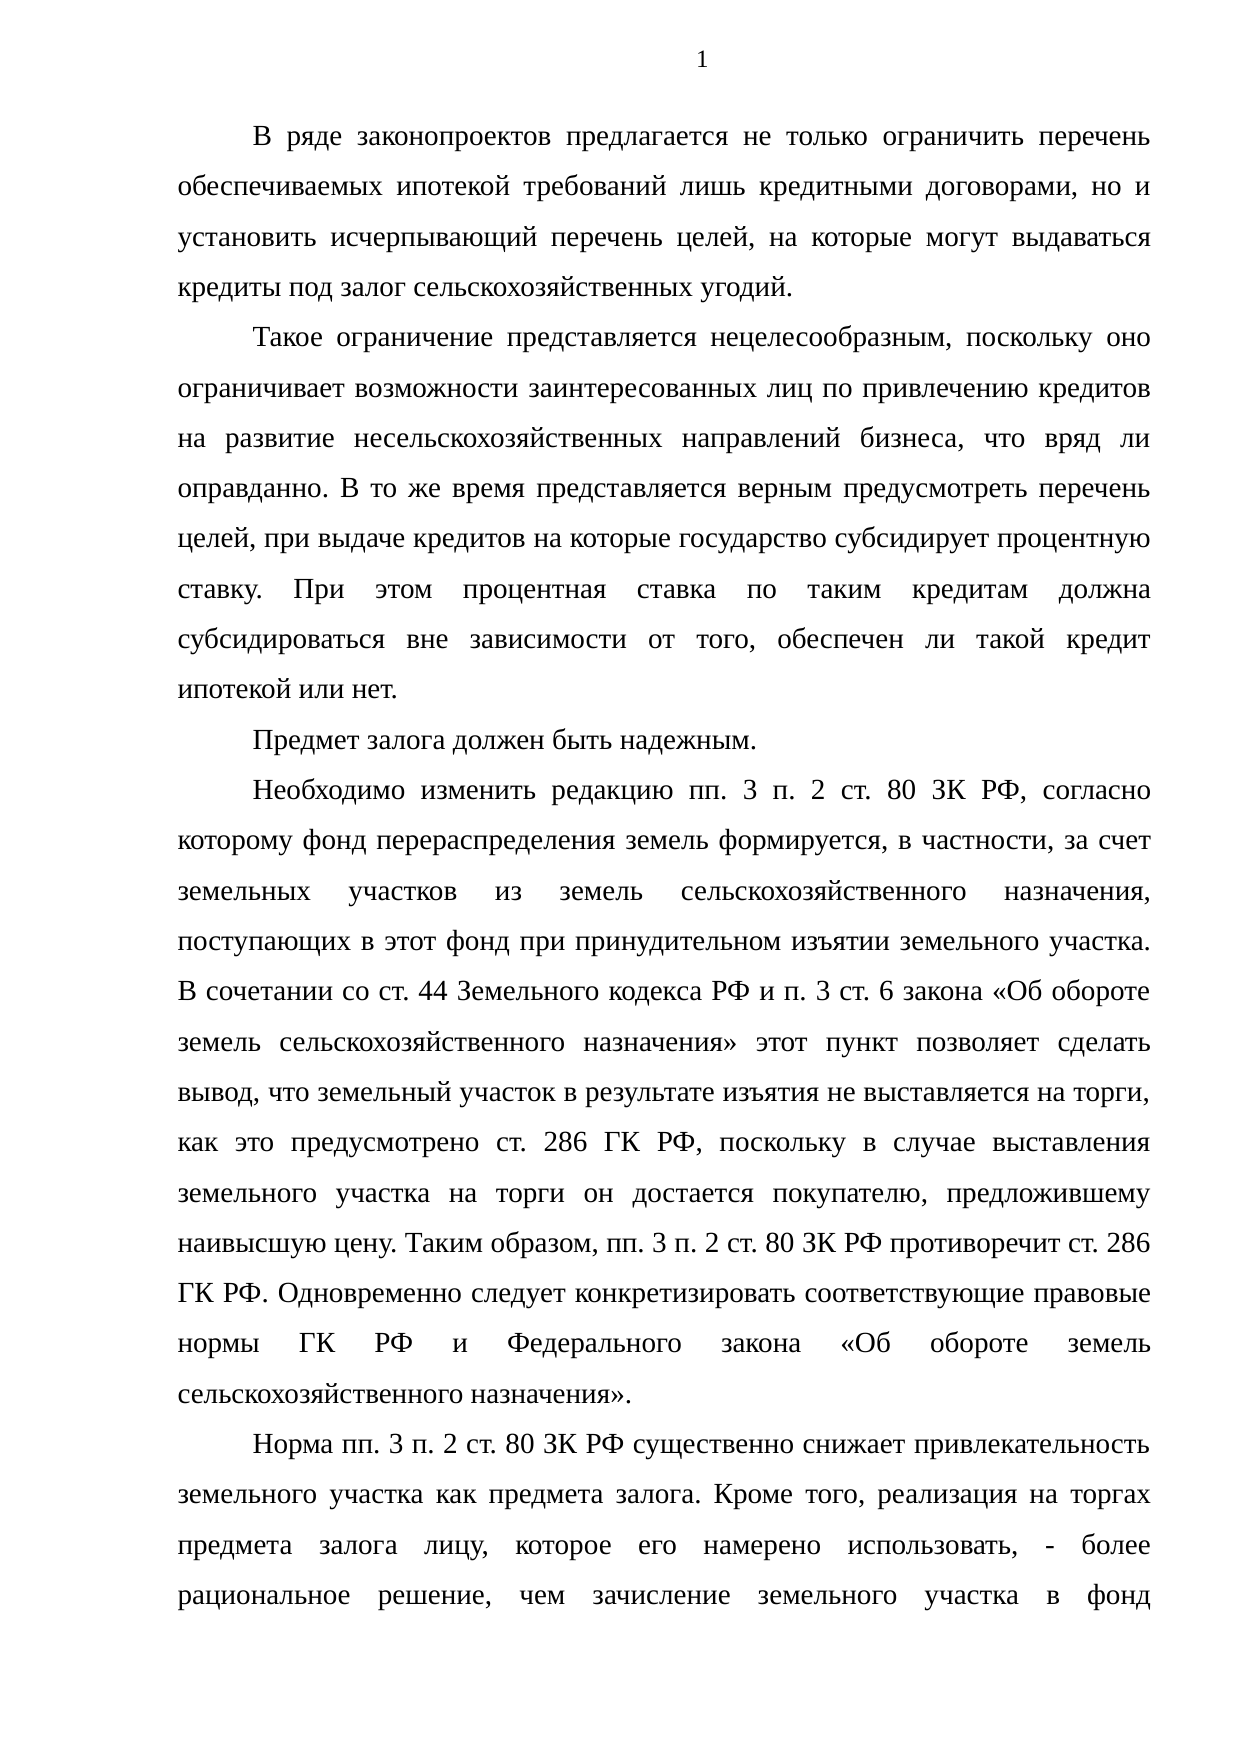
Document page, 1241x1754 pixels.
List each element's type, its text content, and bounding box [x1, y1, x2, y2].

text Такое ограничение представляется нецелесообразным, поскольку оно ограничивает возможности заинтересованных лиц по привлечению кредитов на развитие несельскохозяйственных направлений бизнеса, что вряд ли оправданно. В то же время представляется верным предусмотреть перечень целей, при выдаче кредитов на которые государство субсидирует процентную ставку. При этом процентная ставка по таким кредитам должна субсидироваться вне зависимости от того, обеспечен ли такой кредит ипотекой или нет. [177, 319, 1152, 705]
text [177, 1426, 1152, 1611]
text Предмет залога должен быть надежным. [177, 722, 1152, 755]
text Необходимо изменить редакцию пп. 3 п. 2 ст. 80 ЗК РФ, согласно которому фонд перераспределения земель формируется, в частности, за счет земельных участков из земель сельскохозяйственного назначения, поступающих в этот фонд при принудительном изъятии земельного участка. В сочетании со ст. 44 Земельного кодекса РФ и п. 3 ст. 6 закона «Об обороте земель сельскохозяйственного назначения» этот пункт позволяет сделать вывод, что земельный участок в результате изъятия не выставляется на торги, как это предусмотрено ст. 286 ГК РФ, поскольку в случае выставления земельного участка на торги он достается покупателю, предложившему наивысшую цену. Таким образом, пп. 3 п. 2 ст. 80 ЗК РФ противоречит ст. 286 ГК РФ. Одновременно следует конкретизировать соответствующие правовые нормы ГК РФ и Федерального закона «Об обороте земель сельскохозяйственного назначения». [177, 772, 1152, 1409]
text В ряде законопроектов предлагается не только ограничить перечень обеспечиваемых ипотекой требований лишь кредитными договорами, но и установить исчерпывающий перечень целей, на которые могут выдаваться кредиты под залог сельскохозяйственных угодий. [177, 118, 1152, 303]
